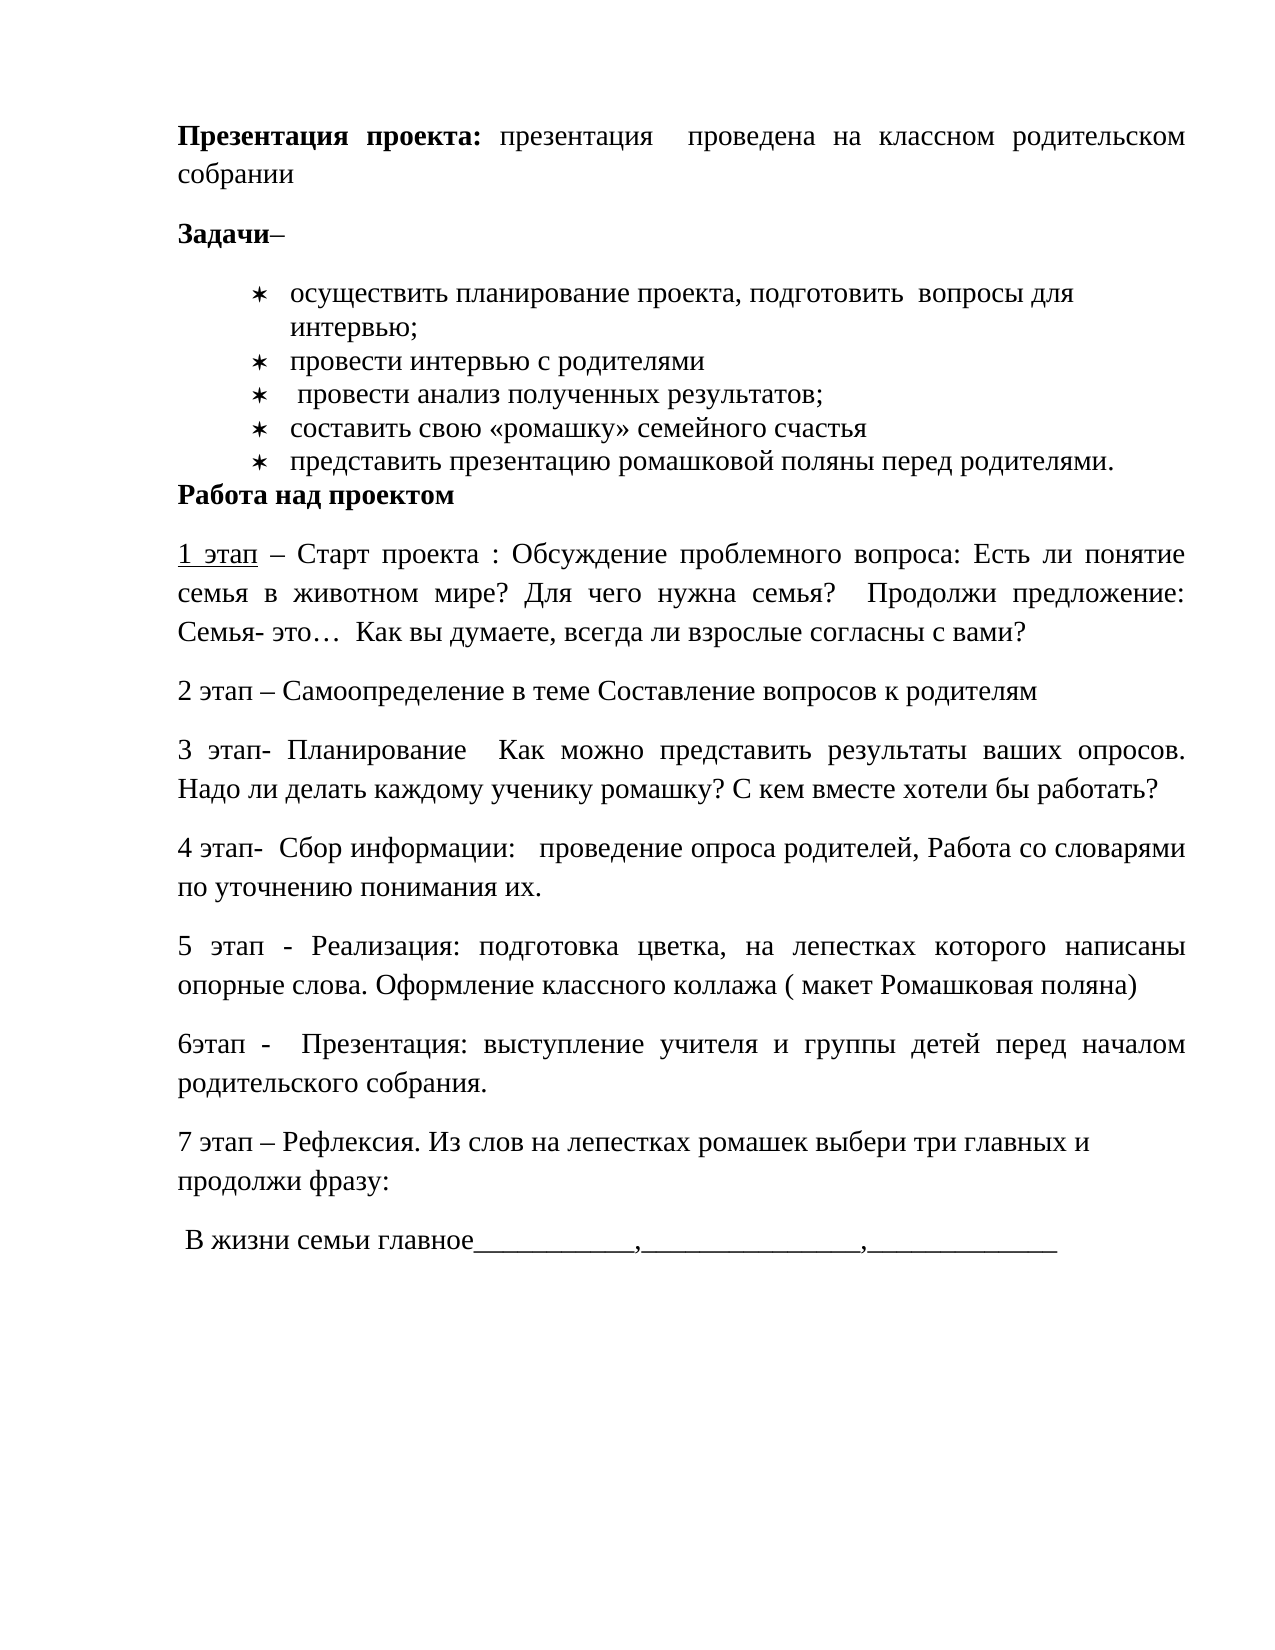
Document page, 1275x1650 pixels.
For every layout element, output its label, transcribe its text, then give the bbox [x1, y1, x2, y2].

text В жизни семьи главное___________,_______________,_____________ [177, 1222, 1186, 1256]
text 3 этап- Планирование Как можно представить результаты ваших опросов. Надо ли делать каждому ученику ромашку? С кем вместе хотели бы работать? [177, 732, 1186, 804]
list представить презентацию ромашковой поляны перед родителями. [252, 443, 1186, 477]
text 4 этап- Сбор информации: проведение опроса родителей, Работа со словарями по уточнению понимания их. [177, 830, 1186, 902]
list провести интервью с родителями [252, 343, 1186, 376]
text 1 этап – Старт проекта : Обсуждение проблемного вопроса: Есть ли понятие семья в животном мире? Для чего нужна семья? Продолжи предложение: Семья- это… Как вы думаете, всегда ли взрослые согласны с вами? [177, 537, 1186, 647]
text Работа над проектом [177, 477, 1186, 511]
text Задачи– [177, 216, 1186, 249]
text 7 этап – Рефлексия. Из слов на лепестках ромашек выбери три главных и продолжи фразу: [177, 1124, 1186, 1196]
text 6этап - Презентация: выступление учителя и группы детей перед началом родительского собрания. [177, 1026, 1186, 1098]
list провести анализ полученных результатов; [252, 376, 1186, 410]
text Презентация проекта: презентация проведена на классном родительском собрании [177, 118, 1186, 190]
list осуществить планирование проекта, подготовить вопросы для интервью; [252, 275, 1186, 343]
list составить свою «ромашку» семейного счастья [252, 410, 1186, 443]
text 2 этап – Самоопределение в теме Составление вопросов к родителям [177, 673, 1186, 707]
text 5 этап - Реализация: подготовка цветка, на лепестках которого написаны опорные слова. Оформление классного коллажа ( макет Ромашковая поляна) [177, 928, 1186, 1000]
